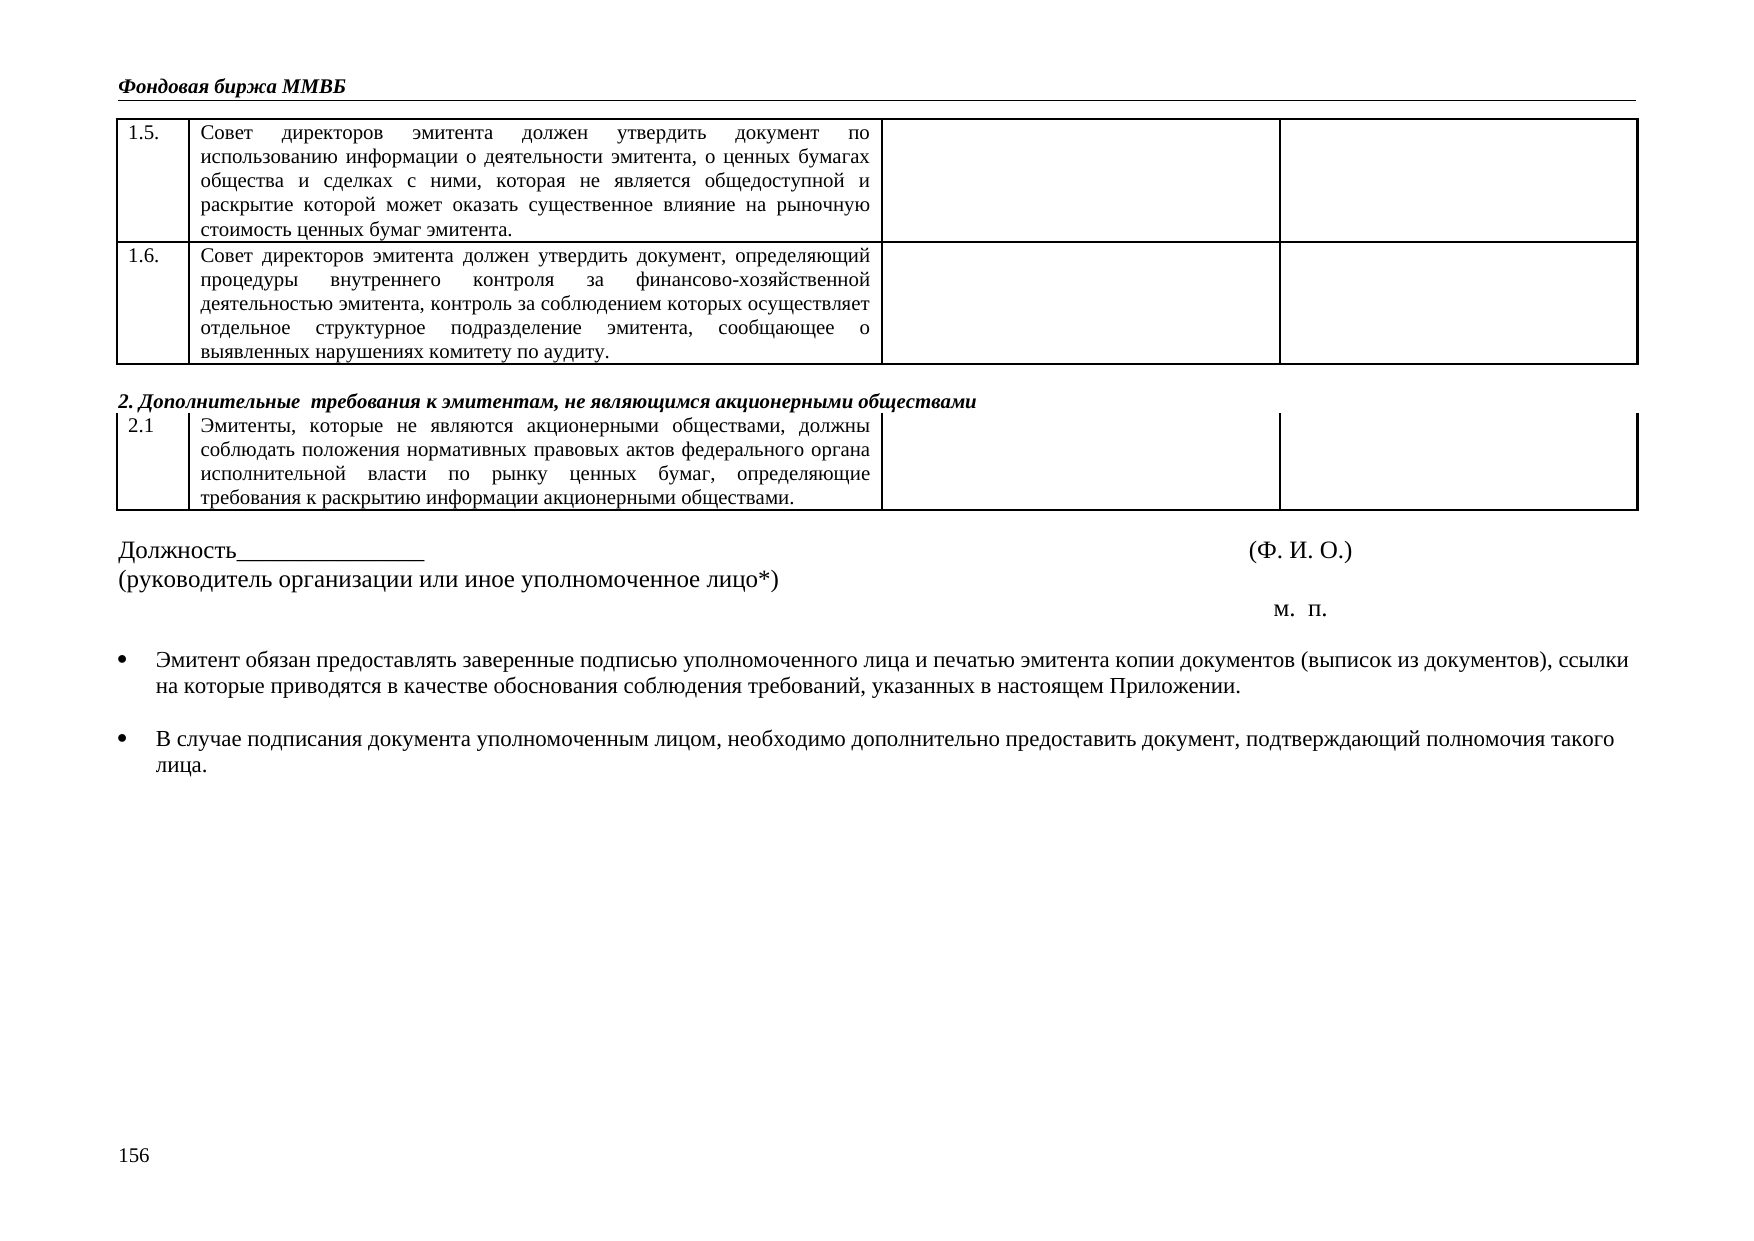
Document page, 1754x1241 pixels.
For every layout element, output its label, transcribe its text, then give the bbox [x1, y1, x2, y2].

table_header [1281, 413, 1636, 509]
list В случае подписания документа уполномоченным лицом, необходимо дополнительно предоставить документ, подтверждающий полномочия такого лица. [118, 725, 1636, 778]
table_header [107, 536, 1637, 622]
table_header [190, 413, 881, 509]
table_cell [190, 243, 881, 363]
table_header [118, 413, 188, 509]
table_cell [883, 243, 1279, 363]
text 2. Дополнительные требования к эмитентам, не являющимся акционерными обществами [118, 389, 1636, 413]
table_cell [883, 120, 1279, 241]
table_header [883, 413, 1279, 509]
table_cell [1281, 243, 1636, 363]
list Эмитент обязан предоставлять заверенные подписью уполномоченного лица и печатью эмитента копии документов (выписок из документов), ссылки на которые приводятся в качестве обоснования соблюдения требований, указанных в настоящем Приложении. [118, 646, 1636, 698]
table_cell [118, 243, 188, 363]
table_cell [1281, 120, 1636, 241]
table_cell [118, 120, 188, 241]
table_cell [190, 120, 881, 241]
